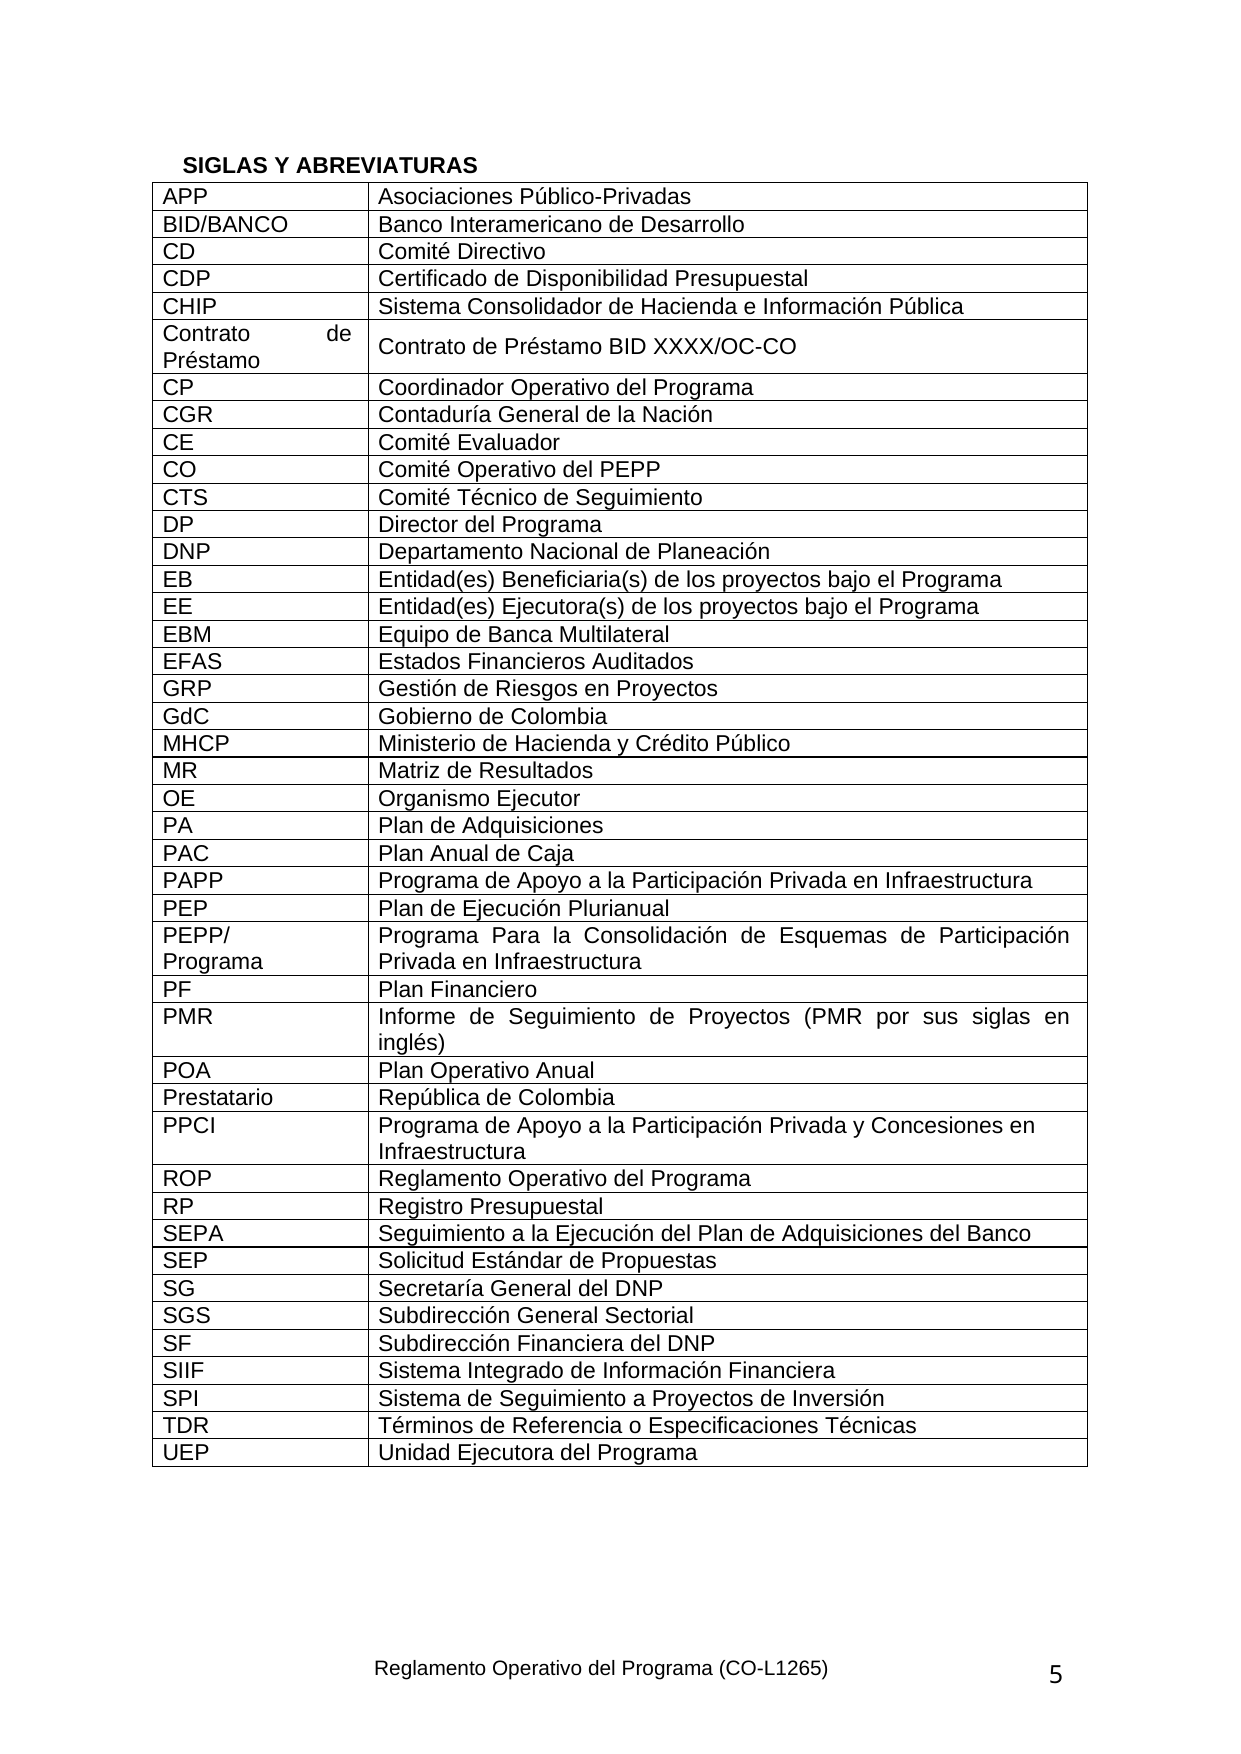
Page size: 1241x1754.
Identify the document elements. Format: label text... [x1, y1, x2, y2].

table_cell Reglamento Operativo del Programa [369, 1165, 1087, 1192]
table_cell PPCI [153, 1112, 368, 1164]
table_cell Contrato de Préstamo BID XXXX/OC-CO [369, 320, 1087, 373]
table_cell Departamento Nacional de Planeación [369, 538, 1087, 565]
table_cell CO [153, 456, 368, 482]
table_cell Comité Operativo del PEPP [369, 456, 1087, 482]
table_cell bid/BANCO [153, 211, 368, 237]
table_cell SF [153, 1330, 368, 1356]
table_cell Subdirección Financiera del DNP [369, 1330, 1087, 1356]
table_cell SEP [153, 1248, 368, 1274]
table_cell SIIF [153, 1357, 368, 1383]
table_cell Sistema Integrado de Información Financiera [369, 1357, 1087, 1383]
table_cell MR [153, 758, 368, 784]
table_cell Plan de Adquisiciones [369, 812, 1087, 839]
table_cell Programa de Apoyo a la Participación Privada en Infraestructura [369, 867, 1087, 893]
table_cell Matriz de Resultados [369, 758, 1087, 784]
table_cell EB [153, 566, 368, 592]
table_cell pep [153, 895, 368, 921]
table_cell SEPA [153, 1220, 368, 1246]
table_cell Programa Para la Consolidación de Esquemas de Participación Privada en Infraestructura [369, 922, 1087, 974]
table_cell CDP [153, 265, 368, 292]
table_cell DP [153, 511, 368, 537]
table_cell UEP [153, 1439, 368, 1466]
table_cell CGr [153, 401, 368, 428]
table_cell Entidad(es) Ejecutora(s) de los proyectos bajo el Programa [369, 593, 1087, 619]
table_cell pa [153, 812, 368, 839]
table_cell PEPP/ Programa [153, 922, 368, 974]
table_cell Coordinador Operativo del Programa [369, 374, 1087, 400]
table_cell Plan Operativo Anual [369, 1057, 1087, 1083]
table_cell POA [153, 1057, 368, 1083]
table_cell Asociaciones Público-Privadas [369, 183, 1087, 209]
table_cell Registro Presupuestal [369, 1193, 1087, 1219]
table_cell GRP [153, 675, 368, 702]
table_cell Certificado de Disponibilidad Presupuestal [369, 265, 1087, 292]
table_cell Secretaría General del DNP [369, 1275, 1087, 1301]
table_cell APP [153, 183, 368, 209]
table_cell Términos de Referencia o Especificaciones Técnicas [369, 1412, 1087, 1438]
table_cell ROP [153, 1165, 368, 1192]
table_cell EBM [153, 621, 368, 647]
table_cell PAC [153, 840, 368, 866]
table_cell Comité Directivo [369, 238, 1087, 264]
table_cell CD [153, 238, 368, 264]
table_cell Sistema de Seguimiento a Proyectos de Inversión [369, 1385, 1087, 1411]
table_cell Seguimiento a la Ejecución del Plan de Adquisiciones del Banco [369, 1220, 1087, 1246]
table_cell Ministerio de Hacienda y Crédito Público [369, 730, 1087, 756]
table_cell Contrato de Préstamo [153, 320, 368, 373]
table_cell EE [153, 593, 368, 619]
table_cell SG [153, 1275, 368, 1301]
table_cell Entidad(es) Beneficiaria(s) de los proyectos bajo el Programa [369, 566, 1087, 592]
table_cell Equipo de Banca Multilateral [369, 621, 1087, 647]
table_cell Organismo Ejecutor [369, 785, 1087, 811]
table_cell Banco Interamericano de Desarrollo [369, 211, 1087, 237]
table_cell spi [153, 1385, 368, 1411]
table_cell SGS [153, 1302, 368, 1329]
table_cell MHCP [153, 730, 368, 756]
table_cell DNP [153, 538, 368, 565]
table_cell Prestatario [153, 1084, 368, 1111]
table_cell Gobierno de Colombia [369, 703, 1087, 729]
table_cell Solicitud Estándar de Propuestas [369, 1248, 1087, 1274]
table_cell Informe de Seguimiento de Proyectos (PMR por sus siglas en inglés) [369, 1003, 1087, 1056]
table_cell CE [153, 429, 368, 455]
table_cell PAPP [153, 867, 368, 893]
table_cell GdC [153, 703, 368, 729]
table_cell Plan de Ejecución Plurianual [369, 895, 1087, 921]
table_cell CP [153, 374, 368, 400]
table_cell pf [153, 976, 368, 1002]
table_cell Plan Financiero [369, 976, 1087, 1002]
table_header SIGLAS Y ABREVIATURAS [164, 148, 890, 182]
table_cell Subdirección General Sectorial [369, 1302, 1087, 1329]
table_cell Gestión de Riesgos en Proyectos [369, 675, 1087, 702]
table_cell Programa de Apoyo a la Participación Privada y Concesiones en Infraestructura [369, 1112, 1087, 1164]
table_cell Estados Financieros Auditados [369, 648, 1087, 674]
table_cell RP [153, 1193, 368, 1219]
table_cell OE [153, 785, 368, 811]
table_cell Contaduría General de la Nación [369, 401, 1087, 428]
table_cell República de Colombia [369, 1084, 1087, 1111]
table_cell EFAs [153, 648, 368, 674]
table_cell Comité Técnico de Seguimiento [369, 484, 1087, 510]
table_cell Sistema Consolidador de Hacienda e Información Pública [369, 293, 1087, 319]
table_cell CHIP [153, 293, 368, 319]
table_cell CTS [153, 484, 368, 510]
table_cell PMR [153, 1003, 368, 1056]
table_cell Director del Programa [369, 511, 1087, 537]
table_cell tdr [153, 1412, 368, 1438]
table_cell Plan Anual de Caja [369, 840, 1087, 866]
table_cell Unidad Ejecutora del Programa [369, 1439, 1087, 1466]
table_cell Comité Evaluador [369, 429, 1087, 455]
